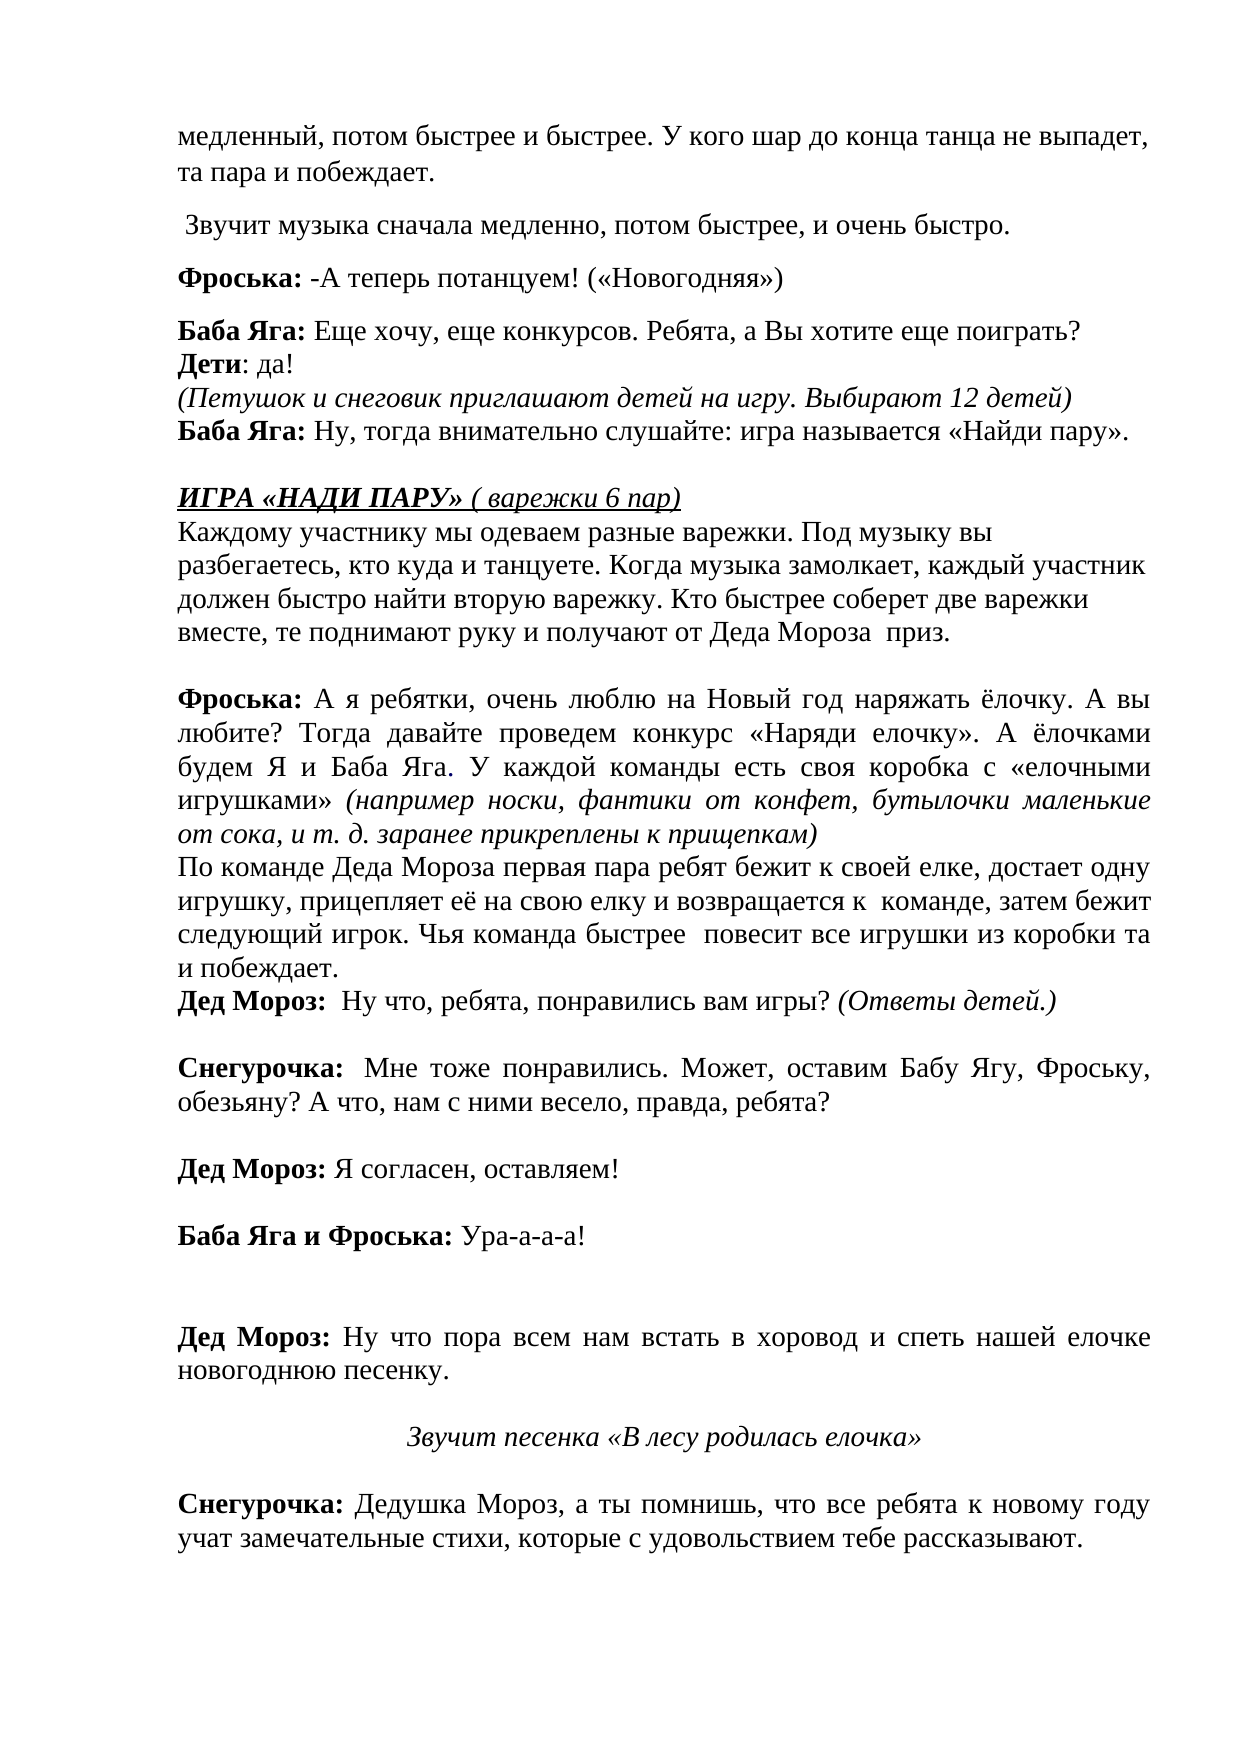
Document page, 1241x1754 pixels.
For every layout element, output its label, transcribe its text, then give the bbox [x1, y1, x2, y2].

text Снегурочка: Мне тоже понравились. Может, оставим Бабу Ягу, Фроську, обезьяну? А что, нам с ними весело, правда, ребята? [177, 1051, 1152, 1118]
text Фроська: А я ребятки, очень люблю на Новый год наряжать ёлочку. А вы любите? Тогда давайте проведем конкурс «Наряди елочку». А ёлочками будем Я и Баба Яга. У каждой команды есть своя коробка с «елочными игрушками» (например носки, фантики от конфет, бутылочки маленькие от сока, и т. д. заранее прикреплены к прищепкам) [177, 682, 1152, 849]
text Дед Мороз: Ну что пора всем нам встать в хоровод и спеть нашей елочке новогоднюю песенку. [177, 1319, 1152, 1386]
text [177, 118, 1152, 188]
text По команде Деда Мороза первая пара ребят бежит к своей елке, достает одну игрушку, прицепляет её на свою елку и возвращается к команде, затем бежит следующий игрок. Чья команда быстрее повесит все игрушки из коробки та и побеждает. [177, 849, 1152, 983]
text ИГРА «НАДИ ПАРУ» ( варежки 6 пар) [177, 480, 1152, 514]
text Баба Яга: Еще хочу, еще конкурсов. Ребята, а Вы хотите еще поиграть? [177, 313, 1152, 346]
text Звучит песенка «В лесу родилась елочка» [177, 1419, 1152, 1453]
text Дети: да! [177, 346, 1152, 380]
text Баба Яга и Фроська: Ура-а-а-а! [177, 1218, 1152, 1252]
text Фроська: -А теперь потанцуем! («Новогодняя») [177, 260, 1152, 293]
text Снегурочка: Дедушка Мороз, а ты помнишь, что все ребята к новому году учат замечательные стихи, которые с удовольствием тебе рассказывают. [177, 1487, 1152, 1554]
text (Петушок и снеговик приглашают детей на игру. Выбирают 12 детей) [177, 380, 1152, 413]
text Звучит музыка сначала медленно, потом быстрее, и очень быстро. [177, 207, 1152, 241]
text Дед Мороз: Я согласен, оставляем! [177, 1151, 1152, 1185]
text Каждому участнику мы одеваем разные варежки. Под музыку вы разбегаетесь, кто куда и танцуете. Когда музыка замолкает, каждый участник должен быстро найти вторую варежку. Кто быстрее соберет две варежки вместе, те поднимают руку и получают от Деда Мороза приз. [177, 514, 1152, 682]
text Баба Яга: Ну, тогда внимательно слушайте: игра называется «Найди пару». [177, 413, 1152, 447]
text Дед Мороз: Ну что, ребята, понравились вам игры? (Ответы детей.) [177, 983, 1152, 1017]
